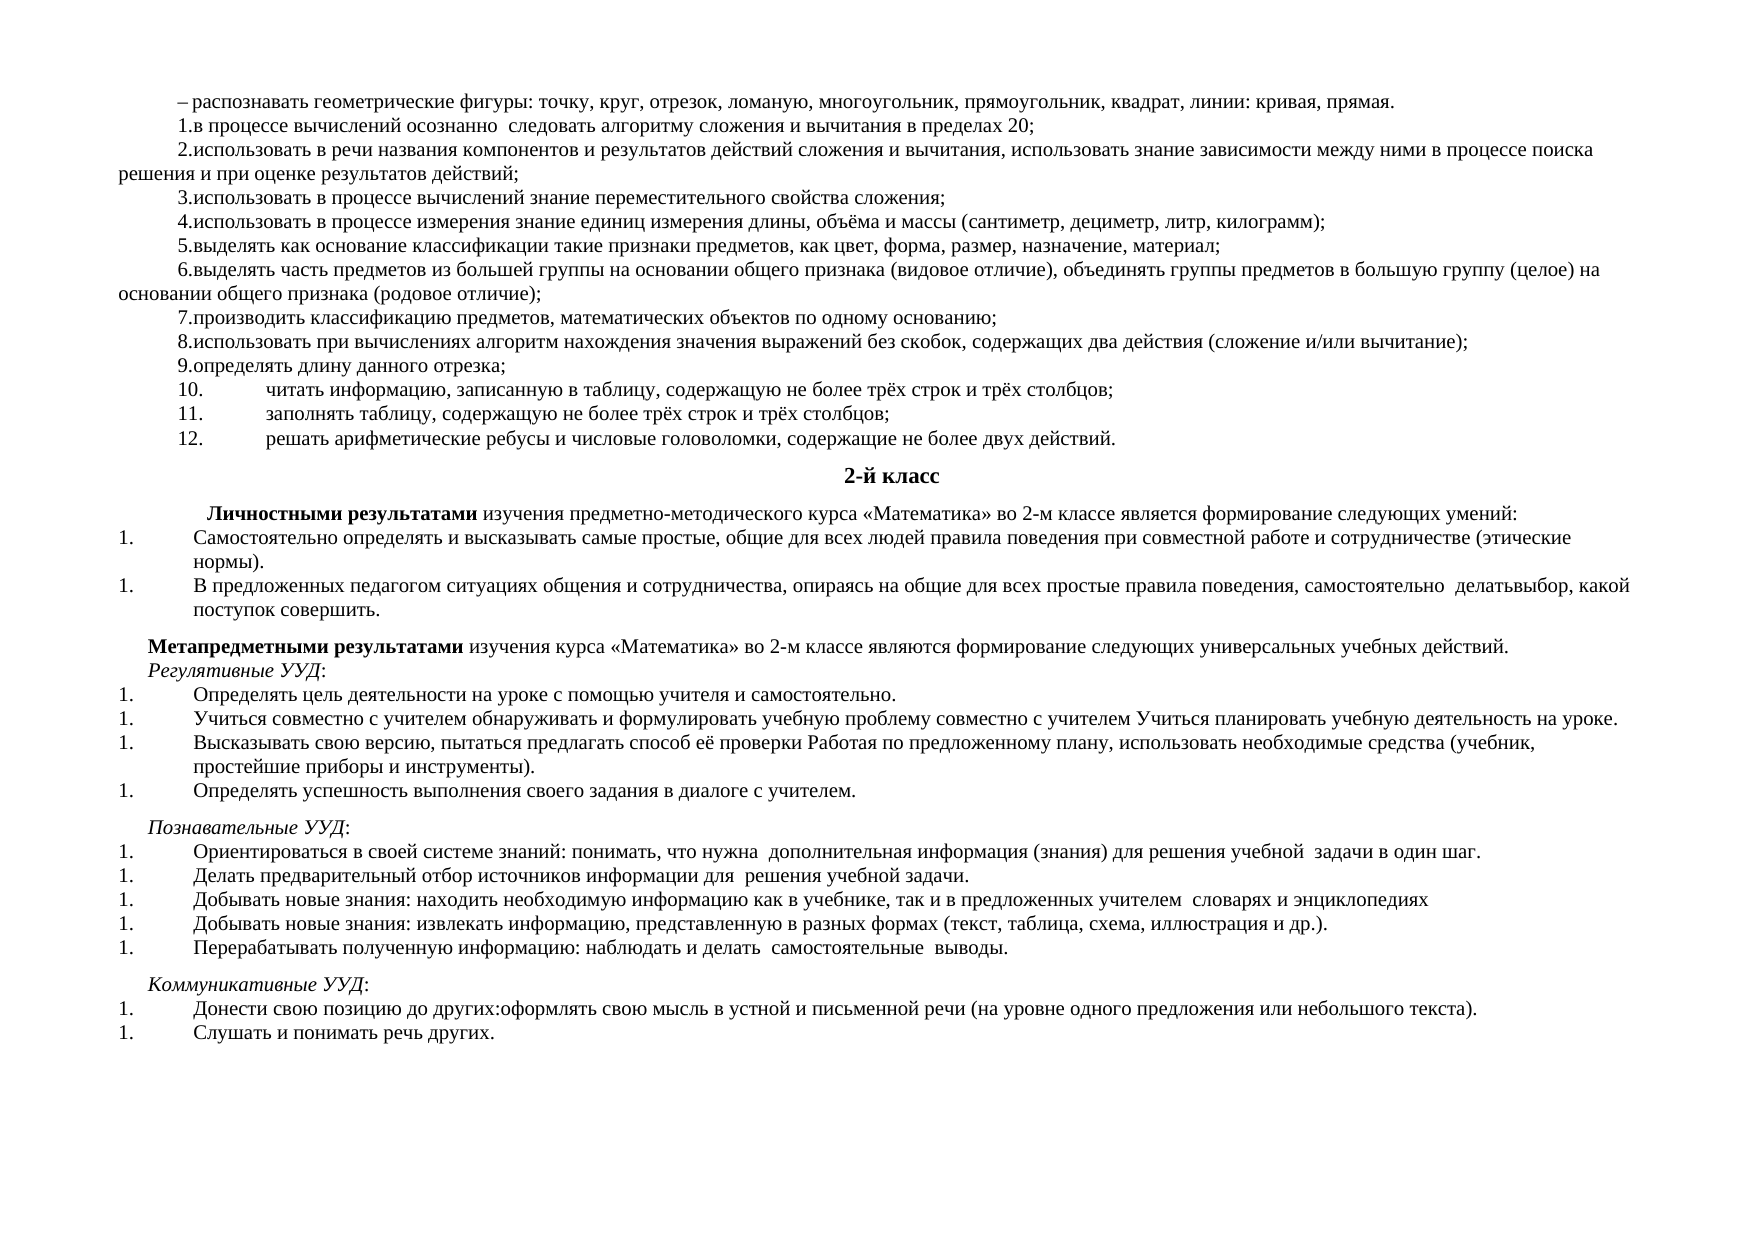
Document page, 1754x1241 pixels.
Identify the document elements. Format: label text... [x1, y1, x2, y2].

list использовать в процессе измерения знание единиц измерения длины, объёма и массы (сантиметр, дециметр, литр, килограмм); [118, 209, 1636, 233]
list В предложенных педагогом ситуациях общения и сотрудничества, опираясь на общие для всех простые правила поведения, самостоятельно делатьвыбор, какой поступок совершить. [118, 573, 1636, 621]
list в процессе вычислений осознанно следовать алгоритму сложения и вычитания в пределах 20; [118, 113, 1636, 137]
list использовать в речи названия компонентов и результатов действий сложения и вычитания, использовать знание зависимости между ними в процессе поиска решения и при оценке результатов действий; [118, 137, 1636, 185]
text Познавательные УУД: [118, 814, 1636, 839]
list Добывать новые знания: находить необходимую информацию как в учебнике, так и в предложенных учителем словарях и энциклопедиях [118, 887, 1636, 911]
list Перерабатывать полученную информацию: наблюдать и делать самостоятельные выводы. [118, 935, 1636, 959]
list производить классификацию предметов, математических объектов по одному основанию; [118, 305, 1636, 329]
list Определять успешность выполнения своего задания в диалоге с учителем. [118, 778, 1636, 802]
list решать арифметические ребусы и числовые головоломки, содержащие не более двух действий. [118, 425, 1636, 449]
list Самостоятельно определять и высказывать самые простые, общие для всех людей правила поведения при совместной работе и сотрудничестве (этические нормы). [118, 525, 1636, 573]
list читать информацию, записанную в таблицу, содержащую не более трёх строк и трёх столбцов; [118, 377, 1636, 401]
list Донести свою позицию до других:оформлять свою мысль в устной и письменной речи (на уровне одного предложения или небольшого текста). [118, 996, 1636, 1019]
list выделять как основание классификации такие признаки предметов, как цвет, форма, размер, назначение, материал; [118, 233, 1636, 257]
list Делать предварительный отбор источников информации для решения учебной задачи. [118, 863, 1636, 887]
list Добывать новые знания: извлекать информацию, представленную в разных формах (текст, таблица, схема, иллюстрация и др.). [118, 911, 1636, 935]
text – распознавать геометрические фигуры: точку, круг, отрезок, ломаную, многоугольник, прямоугольник, квадрат, линии: кривая, прямая. [118, 88, 1636, 113]
list заполнять таблицу, содержащую не более трёх строк и трёх столбцов; [118, 401, 1636, 425]
text 2-й класс [118, 462, 1636, 488]
list Учиться совместно с учителем обнаруживать и формулировать учебную проблему совместно с учителем Учиться планировать учебную деятельность на уроке. [118, 706, 1636, 730]
list Высказывать свою версию, пытаться предлагать способ её проверки Работая по предложенному плану, использовать необходимые средства (учебник, простейшие приборы и инструменты). [118, 730, 1636, 778]
text Метапредметными результатами изучения курса «Математика» во 2-м классе являются формирование следующих универсальных учебных действий. [118, 634, 1636, 658]
text Личностными результатами изучения предметно-методического курса «Математика» во 2-м классе является формирование следующих умений: [118, 501, 1636, 525]
text Регулятивные УУД: [118, 658, 1636, 682]
list Определять цель деятельности на уроке с помощью учителя и самостоятельно. [118, 682, 1636, 706]
list использовать в процессе вычислений знание переместительного свойства сложения; [118, 185, 1636, 209]
list определять длину данного отрезка; [118, 353, 1636, 377]
text Коммуникативные УУД: [118, 971, 1636, 996]
list Ориентироваться в своей системе знаний: понимать, что нужна дополнительная информация (знания) для решения учебной задачи в один шаг. [118, 839, 1636, 863]
list Слушать и понимать речь других. [118, 1019, 1636, 1044]
list использовать при вычислениях алгоритм нахождения значения выражений без скобок, содержащих два действия (сложение и/или вычитание); [118, 329, 1636, 353]
list выделять часть предметов из большей группы на основании общего признака (видовое отличие), объединять группы предметов в большую группу (целое) на основании общего признака (родовое отличие); [118, 257, 1636, 305]
